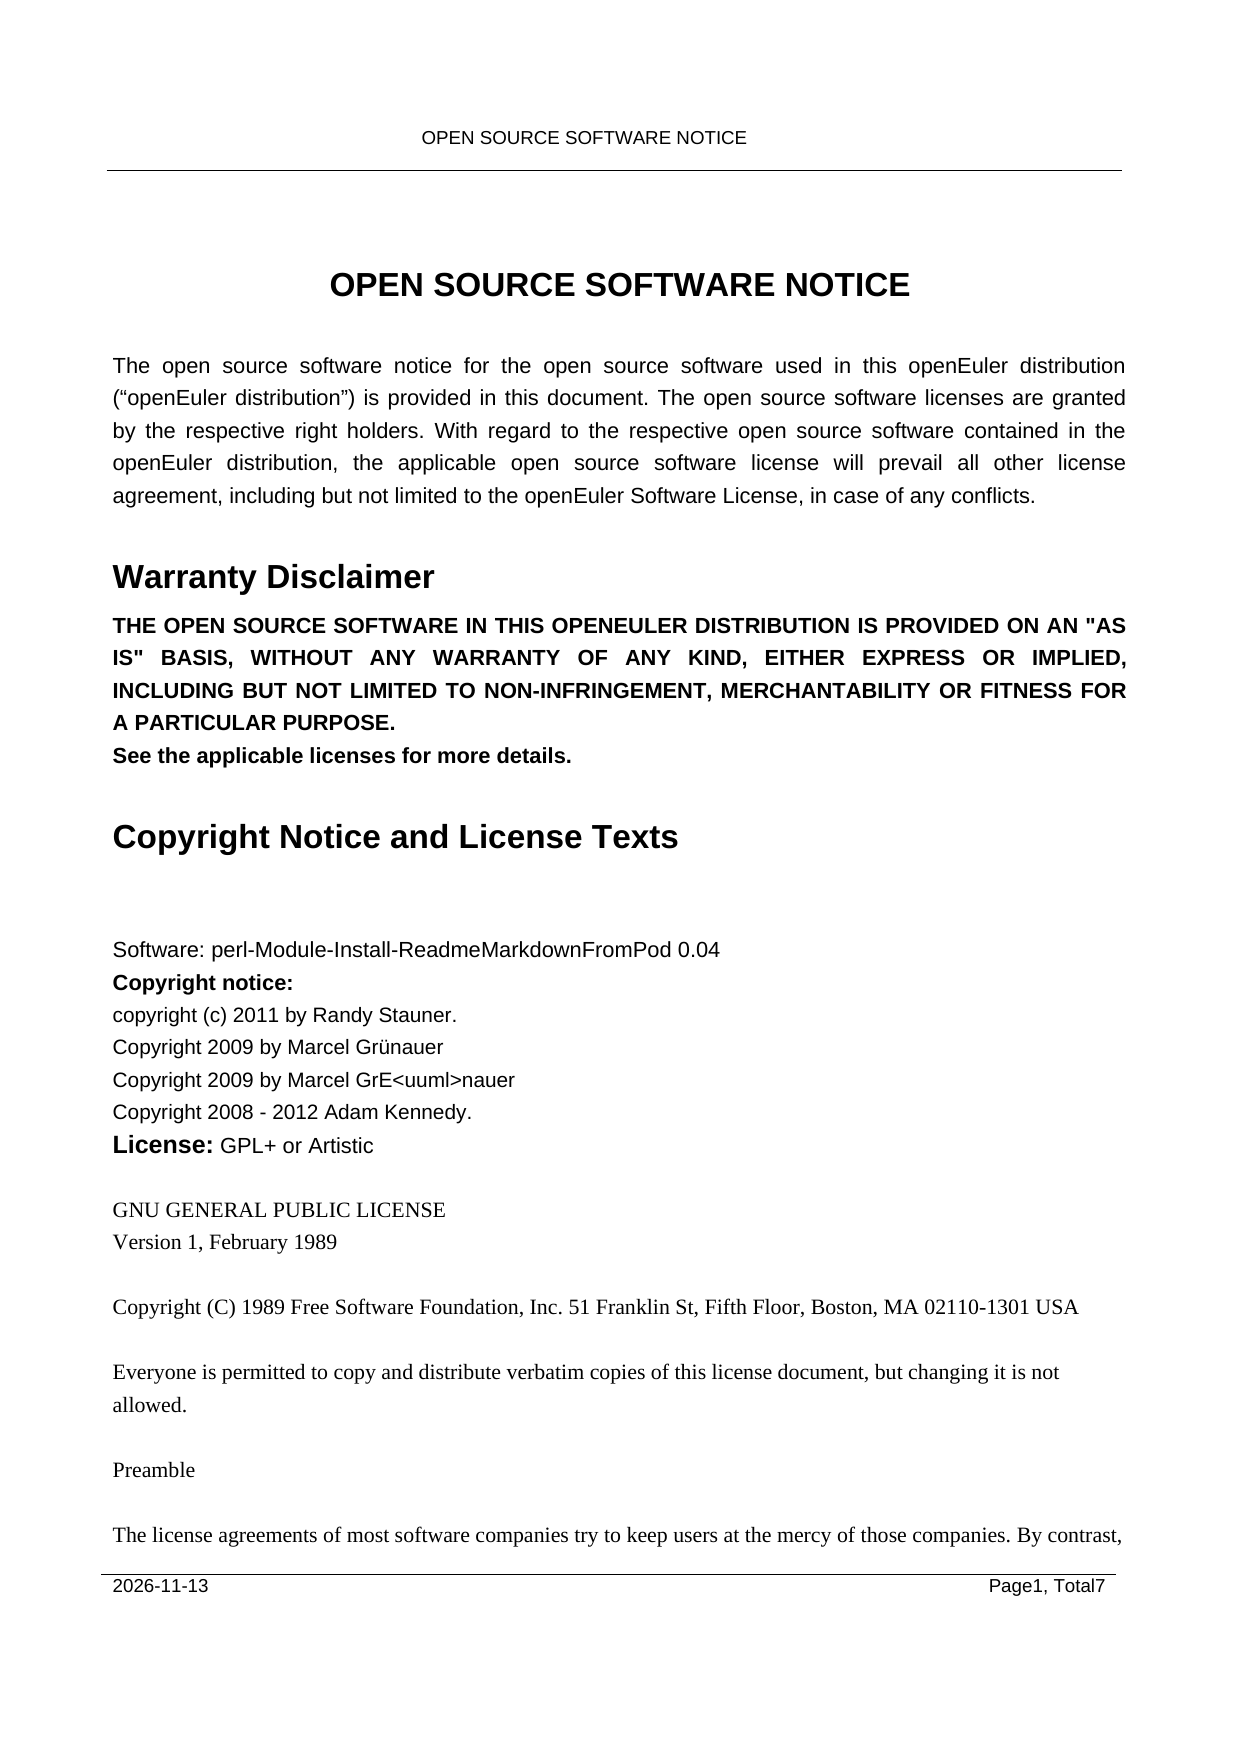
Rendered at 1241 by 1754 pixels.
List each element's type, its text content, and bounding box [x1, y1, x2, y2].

text Copyright notice: [112, 966, 1128, 998]
text OPEN SOURCE SOFTWARE NOTICE [112, 251, 1128, 316]
text Copyright Notice and License Texts [112, 804, 1128, 869]
text Copyright 2008 - 2012 Adam Kennedy. [112, 1096, 1128, 1128]
text Copyright 2009 by Marcel GrE<uuml>nauer [112, 1063, 1128, 1096]
text Software: perl-Module-Install-ReadmeMarkdownFromPod 0.04 [112, 933, 1128, 966]
text copyright (c) 2011 by Randy Stauner. [112, 998, 1128, 1031]
text Warranty Disclaimer [112, 544, 1128, 609]
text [112, 1128, 1128, 1551]
text The open source software notice for the open source software used in this openEuler distribution (“openEuler distribution”) is provided in this document. The open source software licenses are granted by the respective right holders. With regard to the respective open source software contained in the openEuler distribution, the applicable open source software license will prevail all other license agreement, including but not limited to the openEuler Software License, in case of any conflicts. [112, 349, 1128, 511]
text THE OPEN SOURCE SOFTWARE IN THIS OPENEULER DISTRIBUTION IS PROVIDED ON AN "AS IS" BASIS, WITHOUT ANY WARRANTY OF ANY KIND, EITHER EXPRESS OR IMPLIED, INCLUDING BUT NOT LIMITED TO NON-INFRINGEMENT, MERCHANTABILITY OR FITNESS FOR A PARTICULAR PURPOSE. See the applicable licenses for more details. [112, 609, 1128, 771]
text Copyright 2009 by Marcel Grünauer [112, 1031, 1128, 1063]
